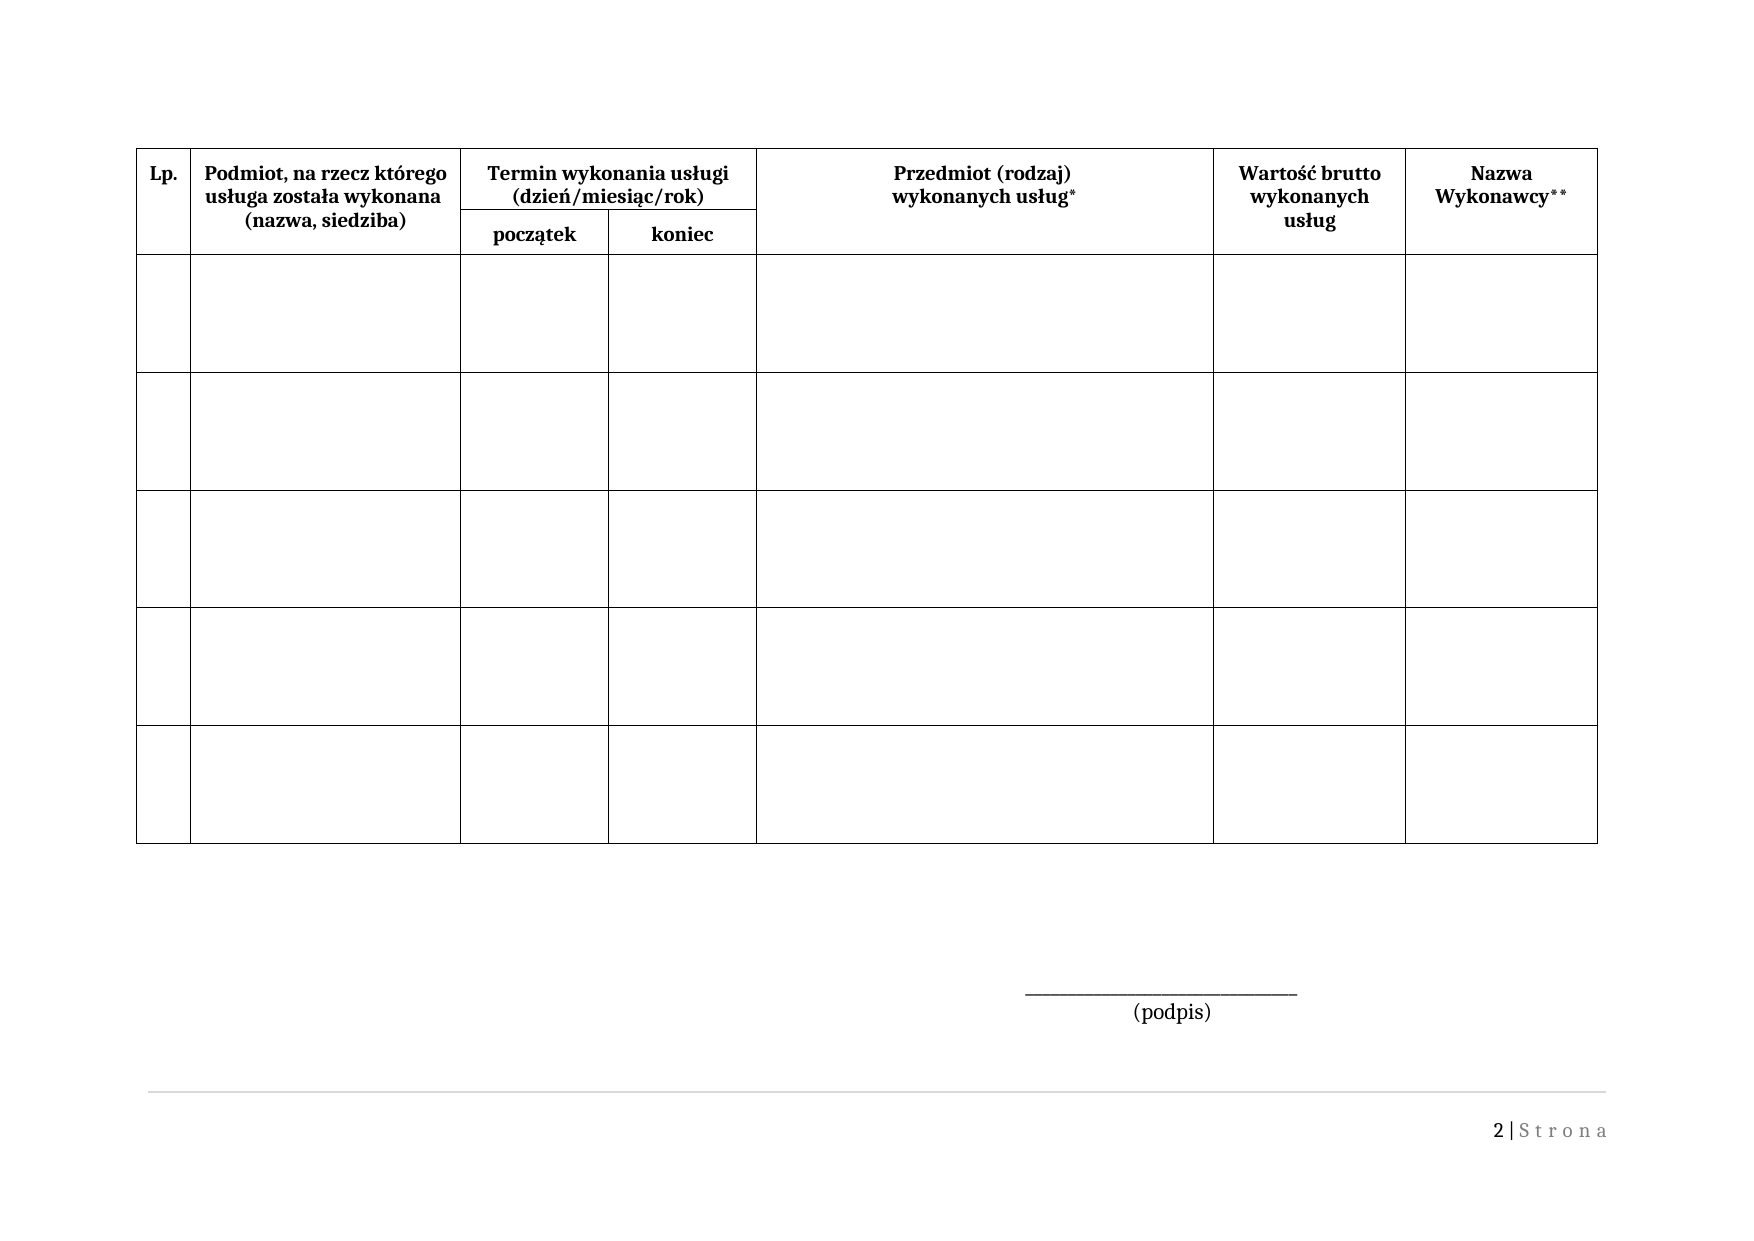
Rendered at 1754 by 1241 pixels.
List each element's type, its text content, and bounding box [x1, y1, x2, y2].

table_cell początek [461, 210, 608, 254]
table_cell [137, 373, 190, 489]
table_cell [757, 608, 1213, 725]
table_cell koniec [609, 210, 756, 254]
table_cell [137, 255, 190, 372]
text ________________________________ (podpis) [738, 972, 1606, 1025]
table_cell [609, 373, 756, 489]
table_cell [191, 255, 460, 372]
table_cell [461, 255, 608, 372]
table_cell [461, 726, 608, 842]
table_cell [609, 726, 756, 842]
table_cell [1214, 491, 1405, 607]
table_cell [1214, 373, 1405, 489]
table_cell [1214, 726, 1405, 842]
table_cell [1406, 608, 1597, 725]
table_cell [1406, 726, 1597, 842]
table_cell [609, 491, 756, 607]
table_cell [757, 373, 1213, 489]
table_cell [137, 491, 190, 607]
table_header Wartość brutto wykonanych usług [1214, 149, 1405, 254]
table_cell [1214, 255, 1405, 372]
table_cell [609, 608, 756, 725]
table_cell [191, 491, 460, 607]
table_header Termin wykonania usługi (dzień/miesiąc/rok) [461, 149, 756, 209]
table_cell [609, 255, 756, 372]
table_cell [461, 491, 608, 607]
table_cell [1214, 608, 1405, 725]
table_cell [137, 608, 190, 725]
table_cell [757, 726, 1213, 842]
table_cell [757, 255, 1213, 372]
table_cell [191, 608, 460, 725]
table_header Podmiot, na rzecz którego usługa została wykonana (nazwa, siedziba) [191, 149, 460, 254]
table_cell [1406, 491, 1597, 607]
table_cell [1406, 373, 1597, 489]
table_header Nazwa Wykonawcy** [1406, 149, 1597, 254]
table_cell [191, 726, 460, 842]
table_cell [191, 373, 460, 489]
table_header Przedmiot (rodzaj) wykonanych usług* [757, 149, 1213, 254]
table_cell [461, 373, 608, 489]
table_cell [1406, 255, 1597, 372]
table_cell [461, 608, 608, 725]
table_cell [137, 726, 190, 842]
table_cell [757, 491, 1213, 607]
table_header Lp. [137, 149, 190, 254]
